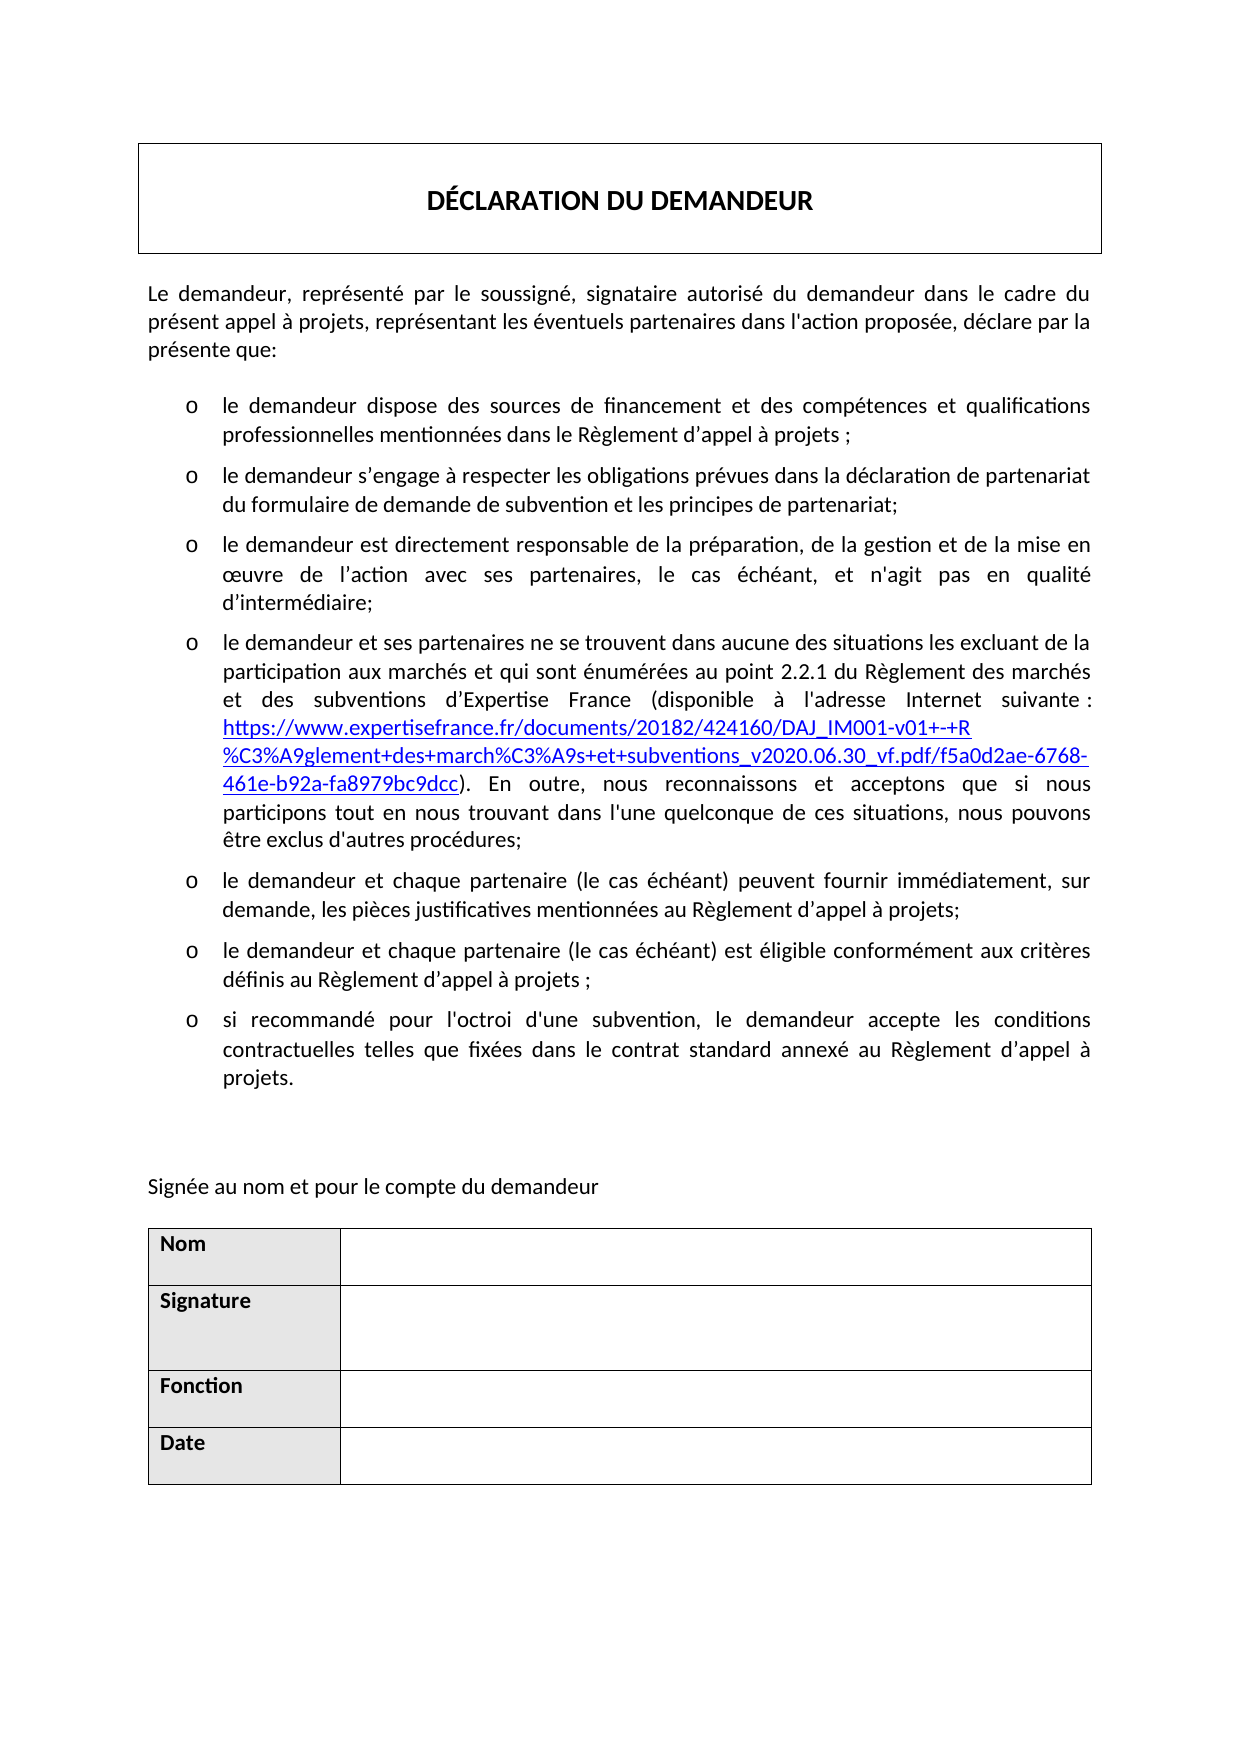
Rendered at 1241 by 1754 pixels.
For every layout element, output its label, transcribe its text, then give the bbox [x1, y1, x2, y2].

list le demandeur dispose des sources de financement et des compétences et qualifications professionnelles mentionnées dans le Règlement d’appel à projets ; [185, 391, 1092, 448]
list le demandeur est directement responsable de la préparation, de la gestion et de la mise en œuvre de l’action avec ses partenaires, le cas échéant, et n'agit pas en qualité d’intermédiaire; [185, 531, 1092, 616]
table_cell [341, 1371, 1091, 1427]
table_header [341, 1229, 1091, 1285]
table_header Nom [149, 1229, 340, 1285]
table_cell Fonction [149, 1371, 340, 1427]
subtitle DÉCLARATION DU DEMANDEUR [139, 144, 1101, 253]
table_cell Signature [149, 1286, 340, 1370]
table_cell Date [149, 1428, 340, 1484]
list le demandeur s’engage à respecter les obligations prévues dans la déclaration de partenariat du formulaire de demande de subvention et les principes de partenariat; [185, 461, 1092, 518]
list le demandeur et ses partenaires ne se trouvent dans aucune des situations les excluant de la participation aux marchés et qui sont énumérées au point 2.2.1 du Règlement des marchés et des subventions d’Expertise France (disponible à l'adresse Internet suivante : https://www.expertisefrance.fr/documents/20182/424160/DAJ_IM001-v01+-+R%C3%A9glement+des+march%C3%A9s+et+subventions_v2020.06.30_vf.pdf/f5a0d2ae-6768-461e-b92a-fa8979bc9dcc). En outre, nous reconnaissons et acceptons que si nous participons tout en nous trouvant dans l'une quelconque de ces situations, nous pouvons être exclus d'autres procédures; [185, 628, 1092, 854]
list le demandeur et chaque partenaire (le cas échéant) est éligible conformément aux critères définis au Règlement d’appel à projets ; [185, 936, 1092, 993]
list si recommandé pour l'octroi d'une subvention, le demandeur accepte les conditions contractuelles telles que fixées dans le contrat standard annexé au Règlement d’appel à projets. [185, 1006, 1092, 1091]
table_cell [341, 1286, 1091, 1370]
table_cell [341, 1428, 1091, 1484]
text Le demandeur, représenté par le soussigné, signataire autorisé du demandeur dans le cadre du présent appel à projets, représentant les éventuels partenaires dans l'action proposée, déclare par la présente que: [148, 279, 1092, 363]
text Signée au nom et pour le compte du demandeur [148, 1172, 1092, 1200]
list le demandeur et chaque partenaire (le cas échéant) peuvent fournir immédiatement, sur demande, les pièces justificatives mentionnées au Règlement d’appel à projets; [185, 866, 1092, 923]
